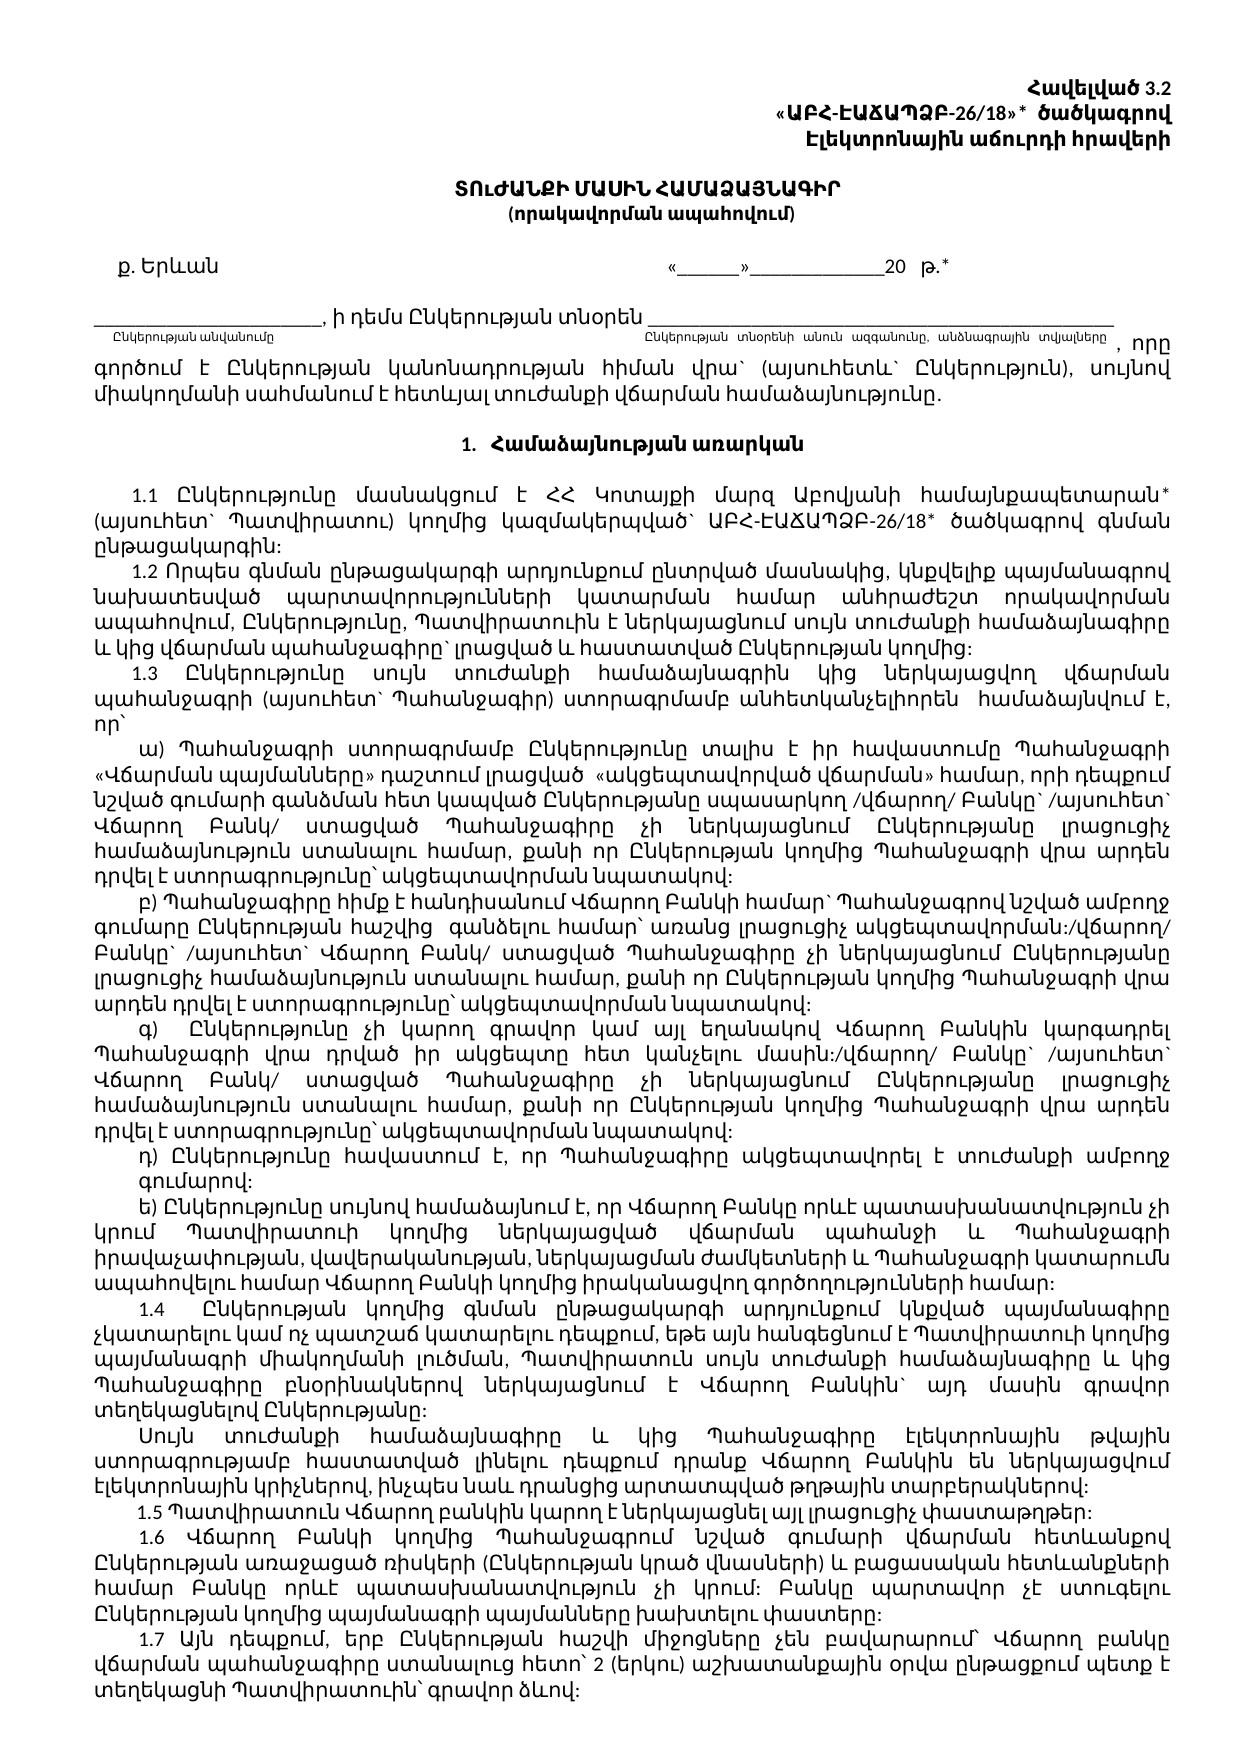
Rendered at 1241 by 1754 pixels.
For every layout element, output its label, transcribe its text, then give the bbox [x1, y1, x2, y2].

text 1.3 Ընկերությունը սույն տուժանքի համաձայնագրին կից ներկայացվող վճարման պահանջագրի (այսուհետ` Պահանջագիր) ստորագրմամբ անհետկանչելիորեն համաձայնվում է, որ՝ [94, 660, 1171, 737]
text ՏՈւԺԱՆՔԻ ՄԱՍԻՆ ՀԱՄԱՁԱՅՆԱԳԻՐ [94, 177, 1171, 202]
text ք. Երևան «______»_____________20 թ.* [94, 254, 1171, 279]
text 1.1 Ընկերությունը մասնակցում է ՀՀ Կոտայքի մարզ Աբովյանի համայնքապետարան* (այսուհետ` Պատվիրատու) կողմից կազմակերպված` ԱԲՀ-ԷԱՃԱՊՁԲ-26/18* ծածկագրով գնման ընթացակարգին: [94, 482, 1171, 559]
text ա) Պահանջագրի ստորագրմամբ Ընկերությունը տալիս է իր հավաստումը Պահանջագրի «Վճարման պայմանները» դաշտում լրացված «ակցեպտավորված վճարման» համար, որի դեպքում նշված գումարի գանձման հետ կապված Ընկերությանը սպասարկող /վճարող/ Բանկը` /այսուհետ` Վճարող Բանկ/ ստացված Պահանջագիրը չի ներկայացնում Ընկերությանը լրացուցիչ համաձայնություն ստանալու համար, քանի որ Ընկերության կողմից Պահանջագրի վրա արդեն դրվել է ստորագրությունը՝ ակցեպտավորման նպատակով: [94, 737, 1171, 889]
text 1.4 Ընկերության կողմից գնման ընթացակարգի արդյունքում կնքված պայմանագիրը չկատարելու կամ ոչ պատշաճ կատարելու դեպքում, եթե այն հանգեցնում է Պատվիրատուի կողմից պայմանագրի միակողմանի լուծման, Պատվիրատուն սույն տուժանքի համաձայնագիրը և կից Պահանջագիրը բնօրինակներով ներկայացնում է Վճարող Բանկին` այդ մասին գրավոր տեղեկացնելով Ընկերությանը: [94, 1296, 1171, 1423]
text ______________________, ի դեմս Ընկերության տնօրեն _____________________________________________ [94, 304, 1171, 330]
text 1.5 Պատվիրատուն Վճարող բանկին կարող է ներկայացնել այլ լրացուցիչ փաստաթղթեր: [94, 1499, 1171, 1524]
text 1.6 Վճարող Բանկի կողմից Պահանջագրում նշված գումարի վճարման հետևանքով Ընկերության առաջացած ռիսկերի (Ընկերության կրած վնասների) և բացասական հետևանքների համար Բանկը որևէ պատասխանատվություն չի կրում: Բանկը պարտավոր չէ ստուգելու Ընկերության կողմից պայմանագրի պայմանները խախտելու փաստերը: [94, 1524, 1171, 1626]
text 1. Համաձայնության առարկան [94, 432, 1171, 457]
text Սույն տուժանքի համաձայնագիրը և կից Պահանջագիրը էլեկտրոնային թվային ստորագրությամբ հաստատված լինելու դեպքում դրանք Վճարող Բանկին են ներկայացվում էլեկտրոնային կրիչներով, ինչպես նաև դրանցից արտատպված թղթային տարբերակներով: [94, 1423, 1171, 1499]
text գ) Ընկերությունը չի կարող գրավոր կամ այլ եղանակով Վճարող Բանկին կարգադրել Պահանջագրի վրա դրված իր ակցեպտը հետ կանչելու մասին:/վճարող/ Բանկը` /այսուհետ` Վճարող Բանկ/ ստացված Պահանջագիրը չի ներկայացնում Ընկերությանը լրացուցիչ համաձայնություն ստանալու համար, քանի որ Ընկերության կողմից Պահանջագրի վրա արդեն դրվել է ստորագրությունը՝ ակցեպտավորման նպատակով: [94, 1016, 1171, 1143]
text 1.7 Այն դեպքում, երբ Ընկերության հաշվի միջոցները չեն բավարարում՝ Վճարող բանկը վճարման պահանջագիրը ստանալուց հետո՝ 2 (երկու) աշխատանքային օրվա ընթացքում պետք է տեղեկացնի Պատվիրատուին՝ գրավոր ձևով: [94, 1626, 1171, 1702]
text ե) Ընկերությունը սույնով համաձայնում է, որ Վճարող Բանկը որևէ պատասխանատվություն չի կրում Պատվիրատուի կողմից ներկայացված վճարման պահանջի և Պահանջագրի իրավաչափության, վավերականության, ներկայացման ժամկետների և Պահանջագրի կատարումն ապահովելու համար Վճարող Բանկի կողմից իրականացվող գործողությունների համար: [94, 1194, 1171, 1296]
text 1.2 Որպես գնման ընթացակարգի արդյունքում ընտրված մասնակից, կնքվելիք պայմանագրով նախատեսված պարտավորությունների կատարման համար անհրաժեշտ որակավորման ապահովում, Ընկերությունը, Պատվիրատուին է ներկայացնում սույն տուժանքի համաձայնագիրը և կից վճարման պահանջագիրը` լրացված և հաստատված Ընկերության կողմից: [94, 559, 1171, 660]
text «ԱԲՀ-ԷԱՃԱՊՁԲ-26/18»* ծածկագրով [94, 100, 1171, 126]
text դ) Ընկերությունը հավաստում է, որ Պահանջագիրը ակցեպտավորել է տուժանքի ամբողջ գումարով: [138, 1143, 1171, 1194]
text (որակավորման ապահովում) [94, 202, 1171, 225]
text Հավելված 3.2 [94, 75, 1171, 100]
text Ընկերության անվանումը Ընկերության տնօրենի անուն ազգանունը, անձնագրային տվյալները , որը գործում է Ընկերության կանոնադրության հիման վրա` (այսուհետև` Ընկերություն), սույնով միակողմանի սահմանում է հետևյալ տուժանքի վճարման համաձայնությունը. [94, 330, 1171, 406]
text Էլեկտրոնային աճուրդի հրավերի [94, 126, 1171, 151]
text բ) Պահանջագիրը հիմք է հանդիսանում Վճարող Բանկի համար` Պահանջագրով նշված ամբողջ գումարը Ընկերության հաշվից գանձելու համար՝ առանց լրացուցիչ ակցեպտավորման:/վճարող/ Բանկը` /այսուհետ` Վճարող Բանկ/ ստացված Պահանջագիրը չի ներկայացնում Ընկերությանը լրացուցիչ համաձայնություն ստանալու համար, քանի որ Ընկերության կողմից Պահանջագրի վրա արդեն դրվել է ստորագրությունը՝ ակցեպտավորման նպատակով: [94, 889, 1171, 1016]
